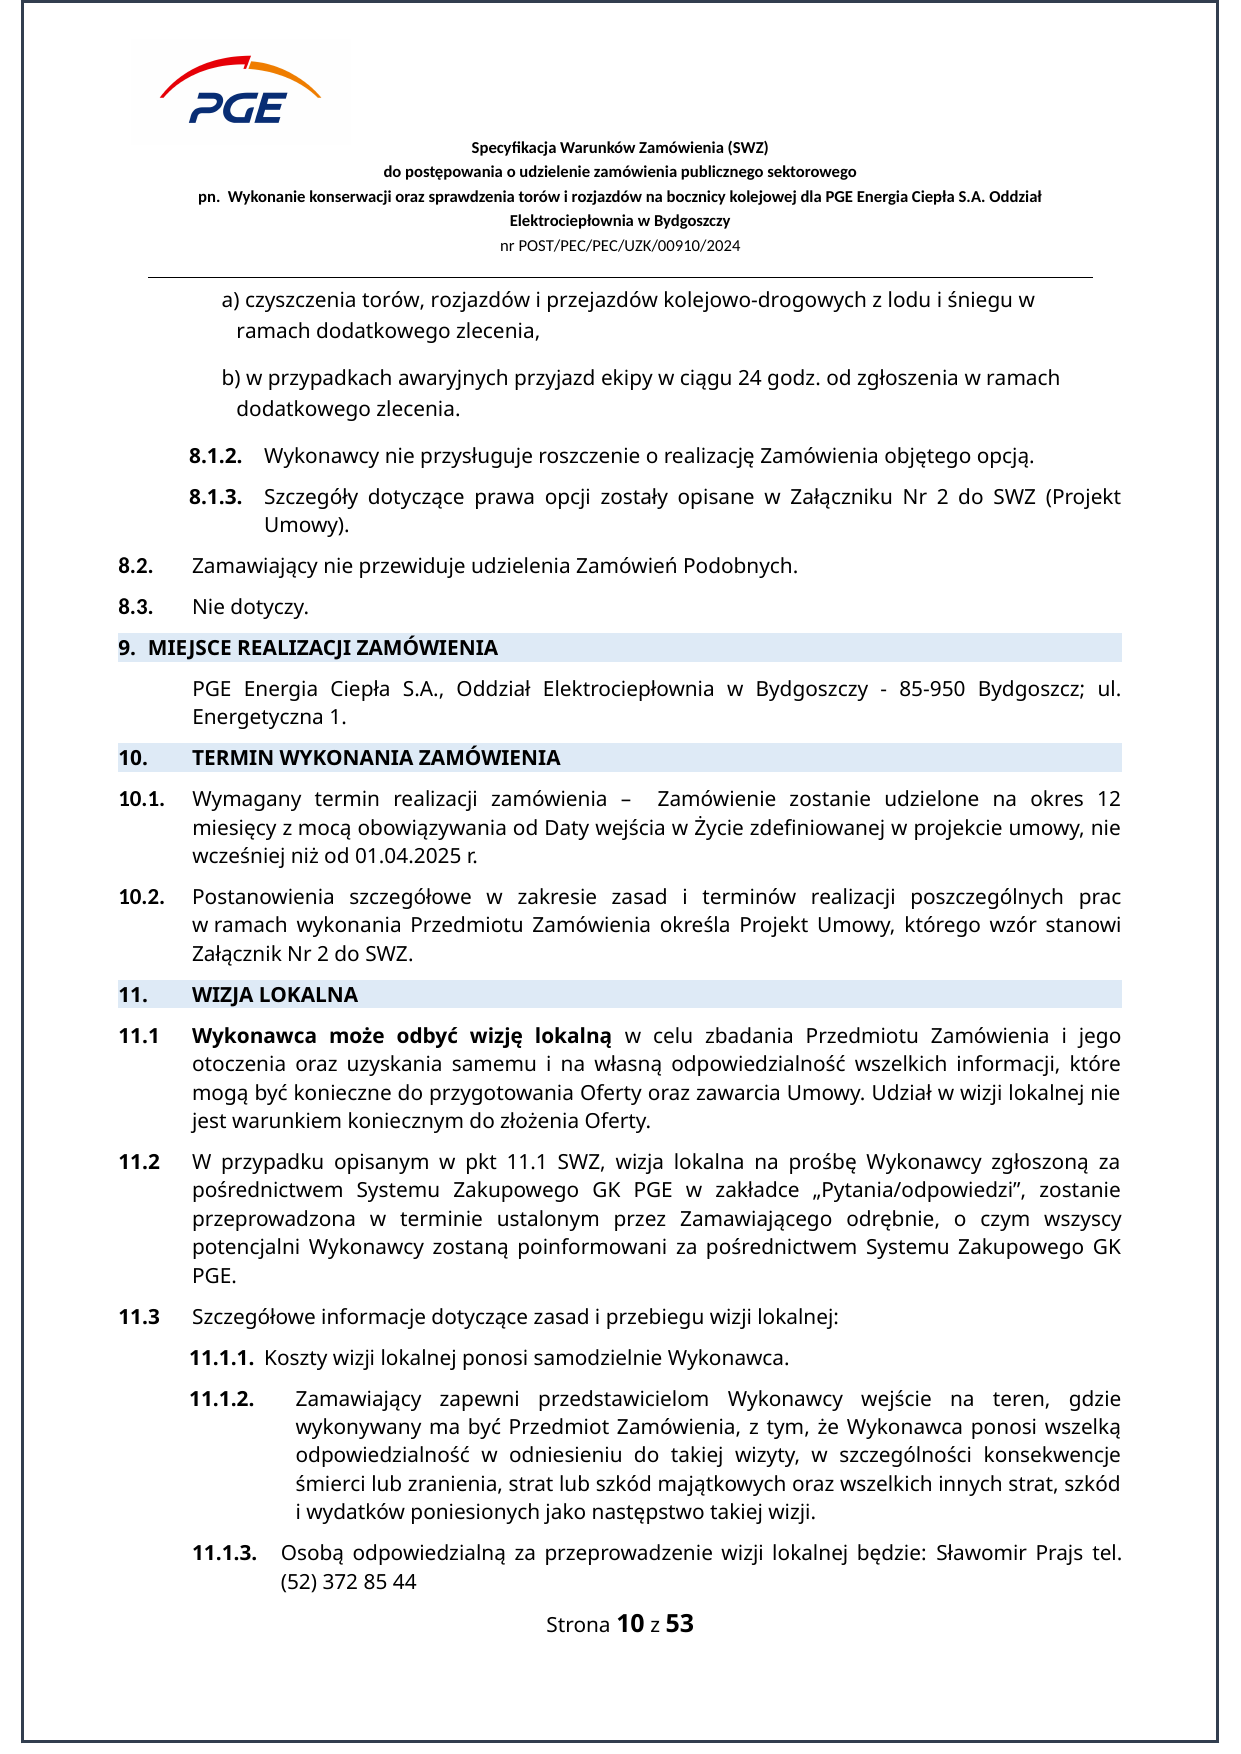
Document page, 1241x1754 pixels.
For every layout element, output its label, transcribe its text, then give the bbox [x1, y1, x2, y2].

subtitle Zamawiający zapewni przedstawicielom Wykonawcy wejście na teren, gdzie wykonywany ma być Przedmiot Zamówienia, z tym, że Wykonawca ponosi wszelką odpowiedzialność w odniesieniu do takiej wizyty, w szczególności konsekwencje śmierci lub zranienia, strat lub szkód majątkowych oraz wszelkich innych strat, szkód i wydatków poniesionych jako następstwo takiej wizji. [189, 1384, 1122, 1526]
subtitle WIZJA LOKALNA [118, 980, 1122, 1008]
subtitle PGE Energia Ciepła S.A., Oddział Elektrociepłownia w Bydgoszczy - 85-950 Bydgoszcz; ul. Energetyczna 1. [192, 674, 1122, 731]
subtitle Koszty wizji lokalnej ponosi samodzielnie Wykonawca. [189, 1343, 1122, 1371]
subtitle Nie dotyczy. [118, 592, 1122, 621]
subtitle Wykonawcy nie przysługuje roszczenie o realizację Zamówienia objętego opcją. [189, 441, 1122, 469]
subtitle Wymagany termin realizacji zamówienia – Zamówienie zostanie udzielone na okres 12 miesięcy z mocą obowiązywania od Daty wejścia w Życie zdefiniowanej w projekcie umowy, nie wcześniej niż od 01.04.2025 r. [118, 784, 1122, 870]
subtitle Miejsce realizacji Zamówienia [118, 633, 1122, 662]
subtitle W przypadku opisanym w pkt 11.1 SWZ, wizja lokalna na prośbę Wykonawcy zgłoszoną za pośrednictwem Systemu Zakupowego GK PGE w zakładce „Pytania/odpowiedzi”, zostanie przeprowadzona w terminie ustalonym przez Zamawiającego odrębnie, o czym wszyscy potencjalni Wykonawcy zostaną poinformowani za pośrednictwem Systemu Zakupowego GK PGE. [118, 1147, 1122, 1289]
subtitle Zamawiający nie przewiduje udzielenia Zamówień Podobnych. [118, 551, 1122, 580]
subtitle Wykonawca może odbyć wizję lokalną w celu zbadania Przedmiotu Zamówienia i jego otoczenia oraz uzyskania samemu i na własną odpowiedzialność wszelkich informacji, które mogą być konieczne do przygotowania Oferty oraz zawarcia Umowy. Udział w wizji lokalnej nie jest warunkiem koniecznym do złożenia Oferty. [118, 1021, 1122, 1135]
subtitle Osobą odpowiedzialną za przeprowadzenie wizji lokalnej będzie: Sławomir Prajs tel. (52) 372 85 44 [192, 1538, 1122, 1595]
subtitle Szczegółowe informacje dotyczące zasad i przebiegu wizji lokalnej: [118, 1302, 1122, 1330]
text a) czyszczenia torów, rozjazdów i przejazdów kolejowo-drogowych z lodu i śniegu w ramach dodatkowego zlecenia, [221, 285, 1093, 344]
subtitle Szczegóły dotyczące prawa opcji zostały opisane w Załączniku Nr 2 do SWZ (Projekt Umowy). [189, 482, 1122, 539]
subtitle TERMIN WYKONANIA ZAMÓWIENIA [118, 743, 1122, 772]
picture [131, 39, 351, 145]
subtitle Postanowienia szczegółowe w zakresie zasad i terminów realizacji poszczególnych prac w ramach wykonania Przedmiotu Zamówienia określa Projekt Umowy, którego wzór stanowi Załącznik Nr 2 do SWZ. [118, 882, 1122, 967]
text b) w przypadkach awaryjnych przyjazd ekipy w ciągu 24 godz. od zgłoszenia w ramach dodatkowego zlecenia. [221, 363, 1093, 422]
